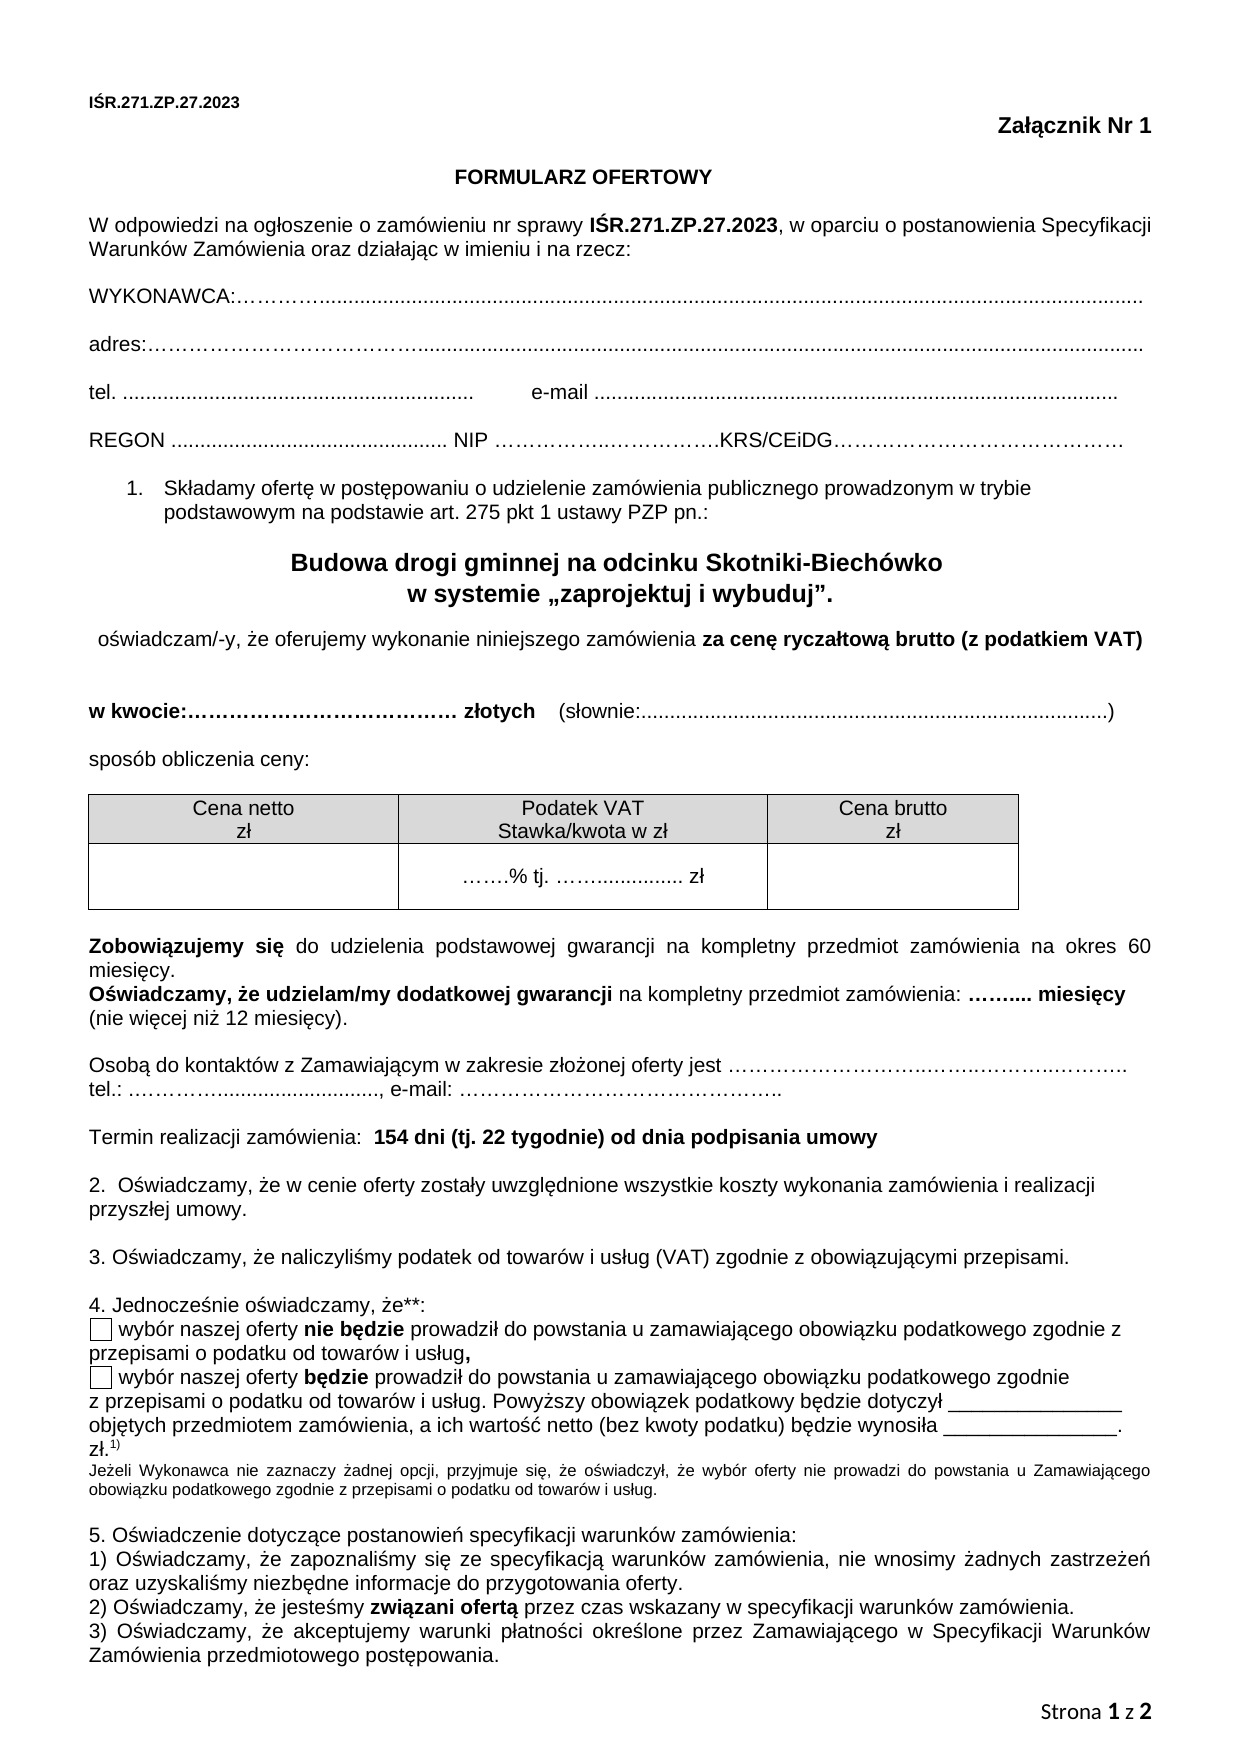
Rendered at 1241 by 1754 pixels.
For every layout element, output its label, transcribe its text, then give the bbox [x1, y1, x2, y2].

text Budowa drogi gminnej na odcinku Skotniki-Biechówko w systemie „zaprojektuj i wybuduj”. [89, 548, 1152, 608]
table_cell [768, 844, 1018, 908]
text 2. Oświadczamy, że w cenie oferty zostały uwzględnione wszystkie koszty wykonania zamówienia i realizacji przyszłej umowy. [89, 1173, 1152, 1221]
list sposób obliczenia ceny: [89, 746, 1152, 770]
text 5. Oświadczenie dotyczące postanowień specyfikacji warunków zamówienia: [89, 1523, 1152, 1547]
text IŚR.271.ZP.27.2023 [89, 93, 1152, 112]
text WYKONAWCA:…………............................................................................................................................................... [89, 284, 1152, 308]
text Jeżeli Wykonawca nie zaznaczy żadnej opcji, przyjmuje się, że oświadczył, że wybór oferty nie prowadzi do powstania u Zamawiającego obowiązku podatkowego zgodnie z przepisami o podatku od towarów i usług. [89, 1461, 1152, 1499]
list w kwocie:………………………………… złotych (słownie:.................................................................................) [89, 698, 1152, 722]
list Oświadczamy, że udzielam/my dodatkowej gwarancji na kompletny przedmiot zamówienia: …….... miesięcy (nie więcej niż 12 miesięcy). [89, 981, 1152, 1029]
text tel. ............................................................. e-mail ........................................................................................... [89, 380, 1152, 404]
text FORMULARZ OFERTOWY [15, 164, 1152, 188]
text wybór naszej oferty będzie prowadził do powstania u zamawiającego obowiązku podatkowego zgodnie z przepisami o podatku od towarów i usług. Powyższy obowiązek podatkowy będzie dotyczył _______________ objętych przedmiotem zamówienia, a ich wartość netto (bez kwoty podatku) będzie wynosiła _______________. zł.1) [89, 1365, 1152, 1461]
list Zobowiązujemy się do udzielenia podstawowej gwarancji na kompletny przedmiot zamówienia na okres 60 miesięcy. [89, 933, 1152, 981]
table_header Cena brutto zł [768, 795, 1018, 843]
text 2) Oświadczamy, że jesteśmy związani ofertą przez czas wskazany w specyfikacji warunków zamówienia. [89, 1595, 1152, 1619]
text 1) Oświadczamy, że zapoznaliśmy się ze specyfikacją warunków zamówienia, nie wnosimy żadnych zastrzeżeń oraz uzyskaliśmy niezbędne informacje do przygotowania oferty. [89, 1547, 1152, 1595]
table_cell [89, 844, 398, 908]
table_header Cena netto zł [89, 795, 398, 843]
table_cell …….% tj. ……............... zł [399, 844, 767, 908]
text 3. Oświadczamy, że naliczyliśmy podatek od towarów i usług (VAT) zgodnie z obowiązującymi przepisami. [89, 1245, 1152, 1269]
text 3) Oświadczamy, że akceptujemy warunki płatności określone przez Zamawiającego w Specyfikacji Warunków Zamówienia przedmiotowego postępowania. [89, 1619, 1152, 1667]
text wybór naszej oferty nie będzie prowadził do powstania u zamawiającego obowiązku podatkowego zgodnie z przepisami o podatku od towarów i usług, [89, 1317, 1152, 1365]
text adres:………………………………….............................................................................................................................. [89, 332, 1152, 356]
text Osobą do kontaktów z Zamawiającym w zakresie złożonej oferty jest ………………………..……..………..……….. tel.: .…………............................, e-mail: ……………………………………….. [89, 1053, 1152, 1101]
text 4. Jednocześnie oświadczamy, że**: [89, 1293, 1152, 1317]
text REGON ................................................ NIP ……………..…………….KRS/CEiDG…………………………………… [89, 428, 1152, 452]
text Załącznik Nr 1 [15, 112, 1152, 138]
text W odpowiedzi na ogłoszenie o zamówieniu nr sprawy IŚR.271.ZP.27.2023, w oparciu o postanowienia Specyfikacji Warunków Zamówienia oraz działając w imieniu i na rzecz: [89, 212, 1152, 260]
list oświadczam/-y, że oferujemy wykonanie niniejszego zamówienia za cenę ryczałtową brutto (z podatkiem VAT) [89, 627, 1152, 651]
table_header Podatek VAT Stawka/kwota w zł [399, 795, 767, 843]
text Termin realizacji zamówienia: 154 dni (tj. 22 tygodnie) od dnia podpisania umowy [89, 1125, 1152, 1149]
list Składamy ofertę w postępowaniu o udzielenie zamówienia publicznego prowadzonym w trybie podstawowym na podstawie art. 275 pkt 1 ustawy PZP pn.: [126, 476, 1152, 524]
